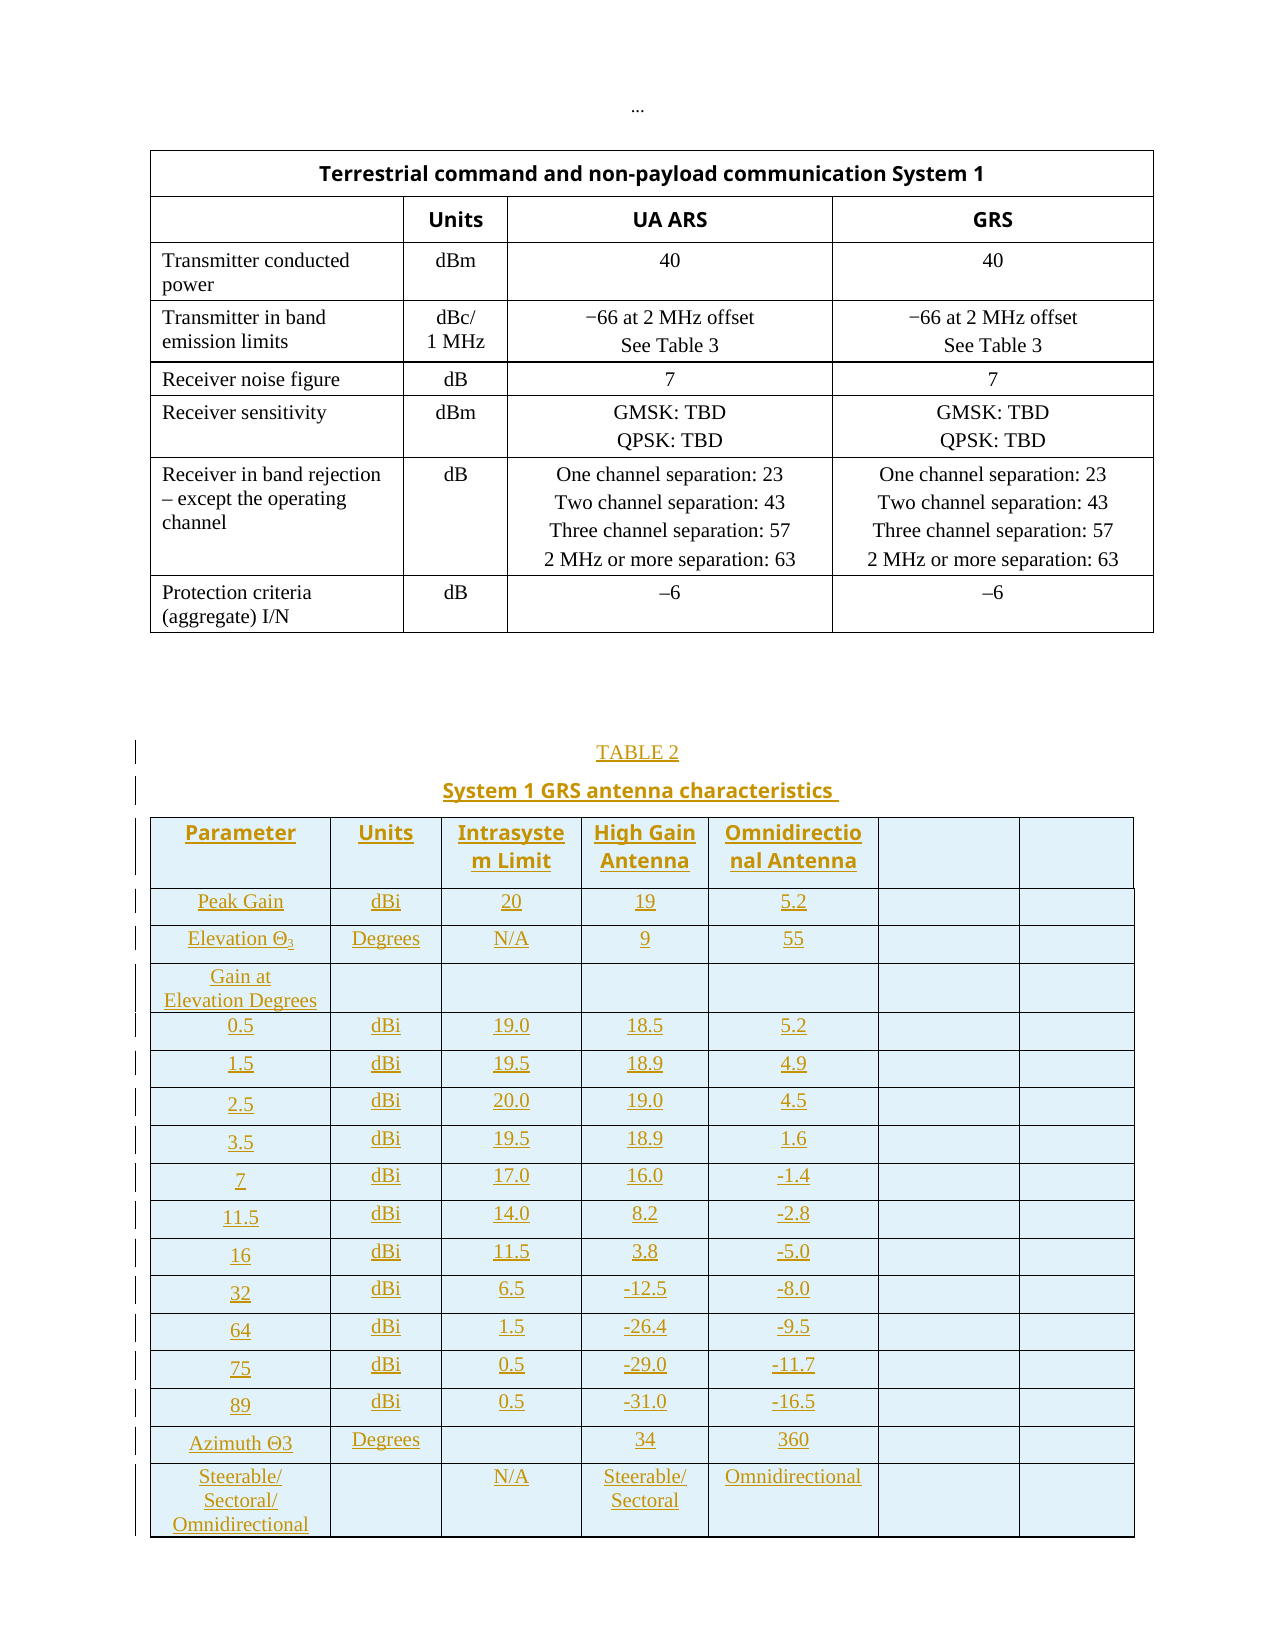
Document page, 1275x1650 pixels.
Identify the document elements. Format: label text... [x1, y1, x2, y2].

table_cell UA ARS [508, 197, 832, 242]
table_cell dBc/ 1 MHz [404, 301, 507, 361]
table_cell −66 at 2 MHz offset See Table 3 [833, 301, 1153, 361]
table_cell 40 [508, 243, 832, 300]
table_cell Units [404, 197, 507, 242]
table_cell 40 [833, 243, 1153, 300]
table_cell dBm [404, 243, 507, 300]
table_cell Protection criteria (aggregate) I/N [151, 576, 403, 632]
table_cell –6 [833, 576, 1153, 632]
table_cell One channel separation: 23 Two channel separation: 43 Three channel separation: 57 2 MHz or more separation: 63 [508, 458, 832, 575]
table_cell Receiver sensitivity [151, 396, 403, 457]
table_cell –6 [508, 576, 832, 632]
table_cell Transmitter in band emission limits [151, 301, 403, 361]
table_cell [151, 197, 403, 242]
table_cell dB [404, 576, 507, 632]
table_cell −66 at 2 MHz offset See Table 3 [508, 301, 832, 361]
table_cell dB [404, 363, 507, 395]
table_cell dB [404, 458, 507, 575]
table_header Terrestrial command and non-payload communication System 1 [151, 151, 1153, 196]
table_cell One channel separation: 23 Two channel separation: 43 Three channel separation: 57 2 MHz or more separation: 63 [833, 458, 1153, 575]
table_cell 7 [508, 363, 832, 395]
table_cell GMSK: TBD QPSK: TBD [833, 396, 1153, 457]
table_cell dBm [404, 396, 507, 457]
table_cell GMSK: TBD QPSK: TBD [508, 396, 832, 457]
table_cell GRS [833, 197, 1153, 242]
table_cell Transmitter conducted power [151, 243, 403, 300]
table_cell Receiver noise figure [151, 363, 403, 395]
table_cell Receiver in band rejection – except the operating channel [151, 458, 403, 575]
table_cell 7 [833, 363, 1153, 395]
